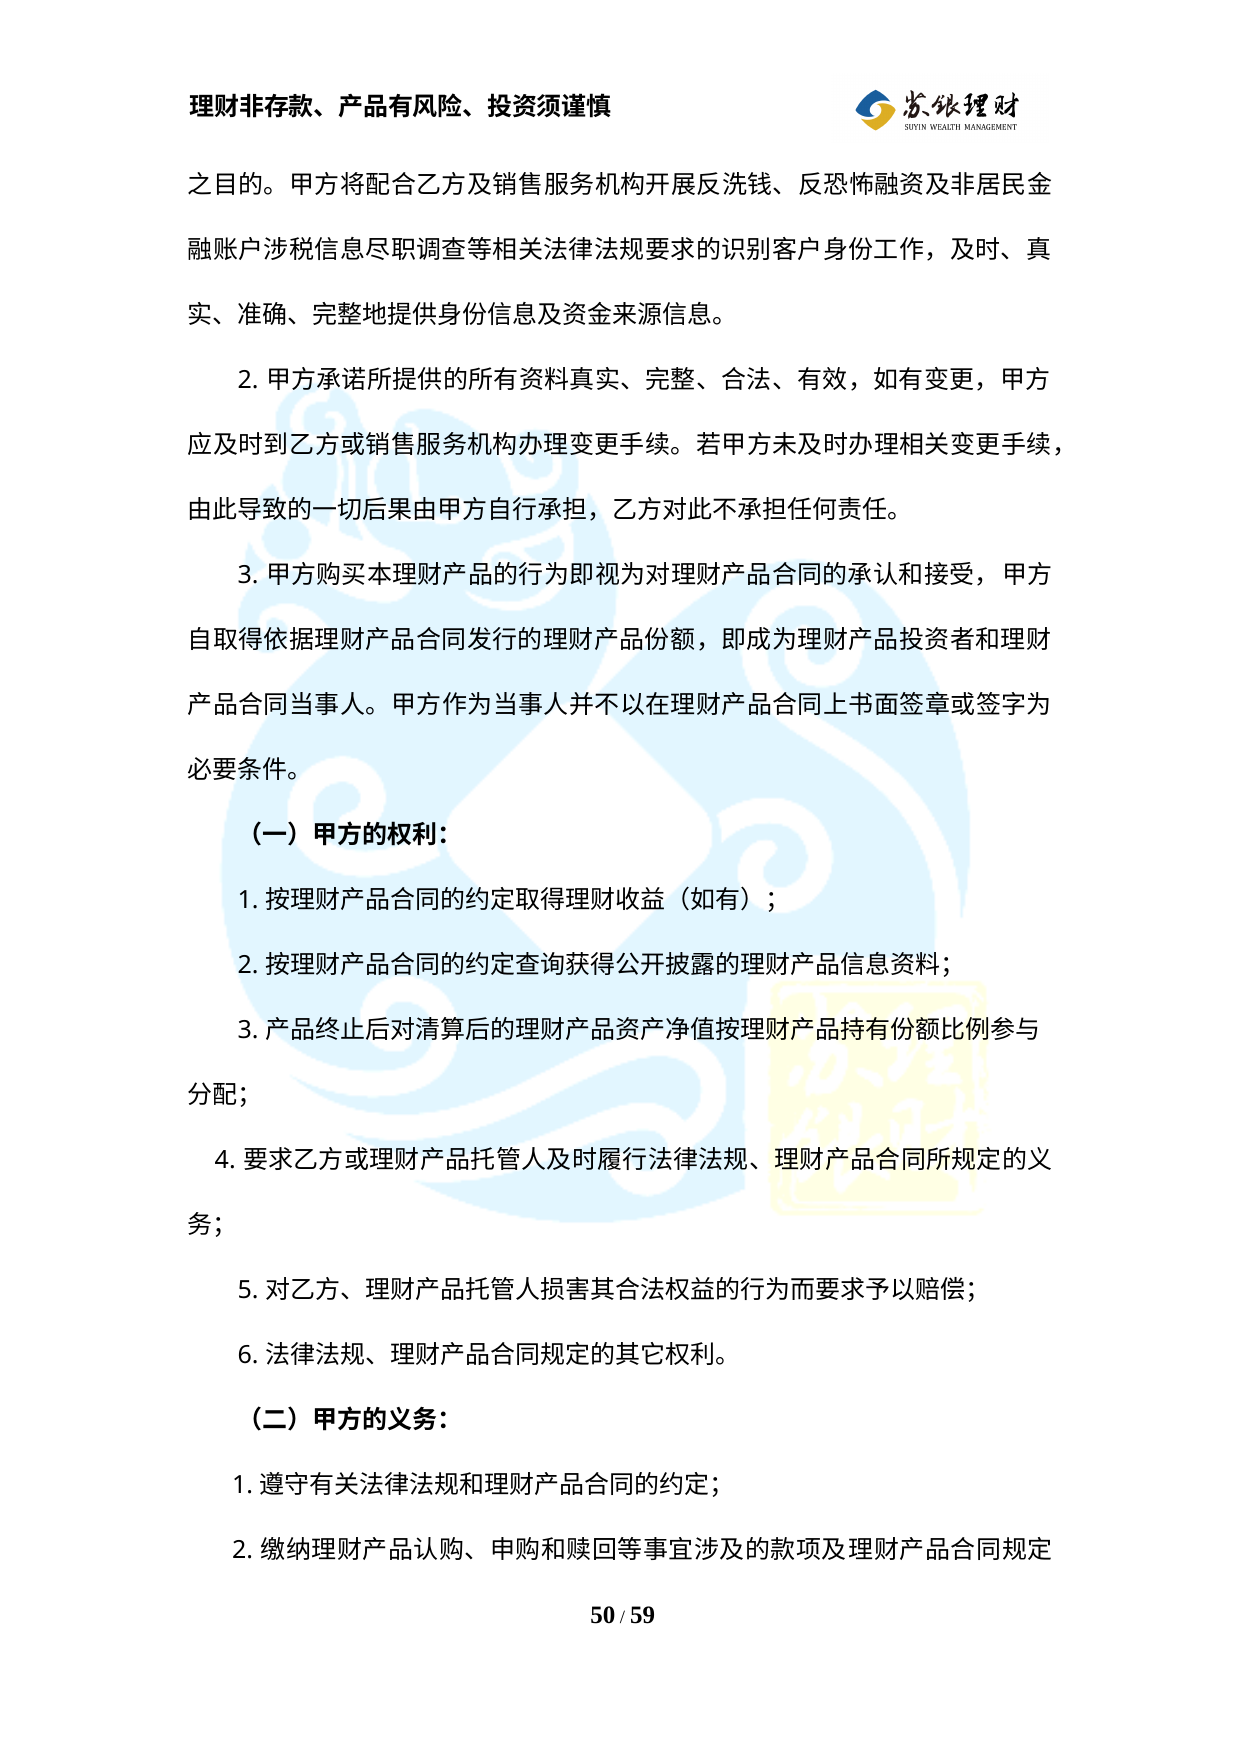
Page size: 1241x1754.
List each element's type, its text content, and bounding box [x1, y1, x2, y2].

text （二）甲方的义务： [187, 1385, 1053, 1450]
list 法律法规、理财产品合同规定的其它权利。 [237, 1320, 1053, 1385]
text 分配； [187, 1060, 1053, 1125]
list （一）甲方的权利： [187, 800, 1053, 865]
list 3. 产品终止后对清算后的理财产品资产净值按理财产品持有份额比例参与 [237, 995, 1053, 1060]
list 4. 要求乙方或理财产品托管人及时履行法律法规、理财产品合同所规定的义务； [187, 1125, 1053, 1255]
list 对乙方、理财产品托管人损害其合法权益的行为而要求予以赔偿； [237, 1255, 1053, 1320]
list 2. 按理财产品合同的约定查询获得公开披露的理财产品信息资料； [237, 930, 1053, 995]
text 3. 甲方购买本理财产品的行为即视为对理财产品合同的承认和接受，甲方自取得依据理财产品合同发行的理财产品份额，即成为理财产品投资者和理财产品合同当事人。甲方作为当事人并不以在理财产品合同上书面签章或签字为必要条件。 [187, 540, 1053, 800]
text 2. 甲方承诺所提供的所有资料真实、完整、合法、有效，如有变更，甲方应及时到乙方或销售服务机构办理变更手续。若甲方未及时办理相关变更手续，由此导致的一切后果由甲方自行承担，乙方对此不承担任何责任。 [187, 345, 1053, 540]
picture [831, 73, 1049, 143]
list 1. 按理财产品合同的约定取得理财收益（如有）； [237, 865, 1053, 930]
list 1. 遵守有关法律法规和理财产品合同的约定； [232, 1450, 1053, 1515]
list 2. 缴纳理财产品认购、申购和赎回等事宜涉及的款项及理财产品合同规定的费用； [187, 1515, 1053, 1580]
